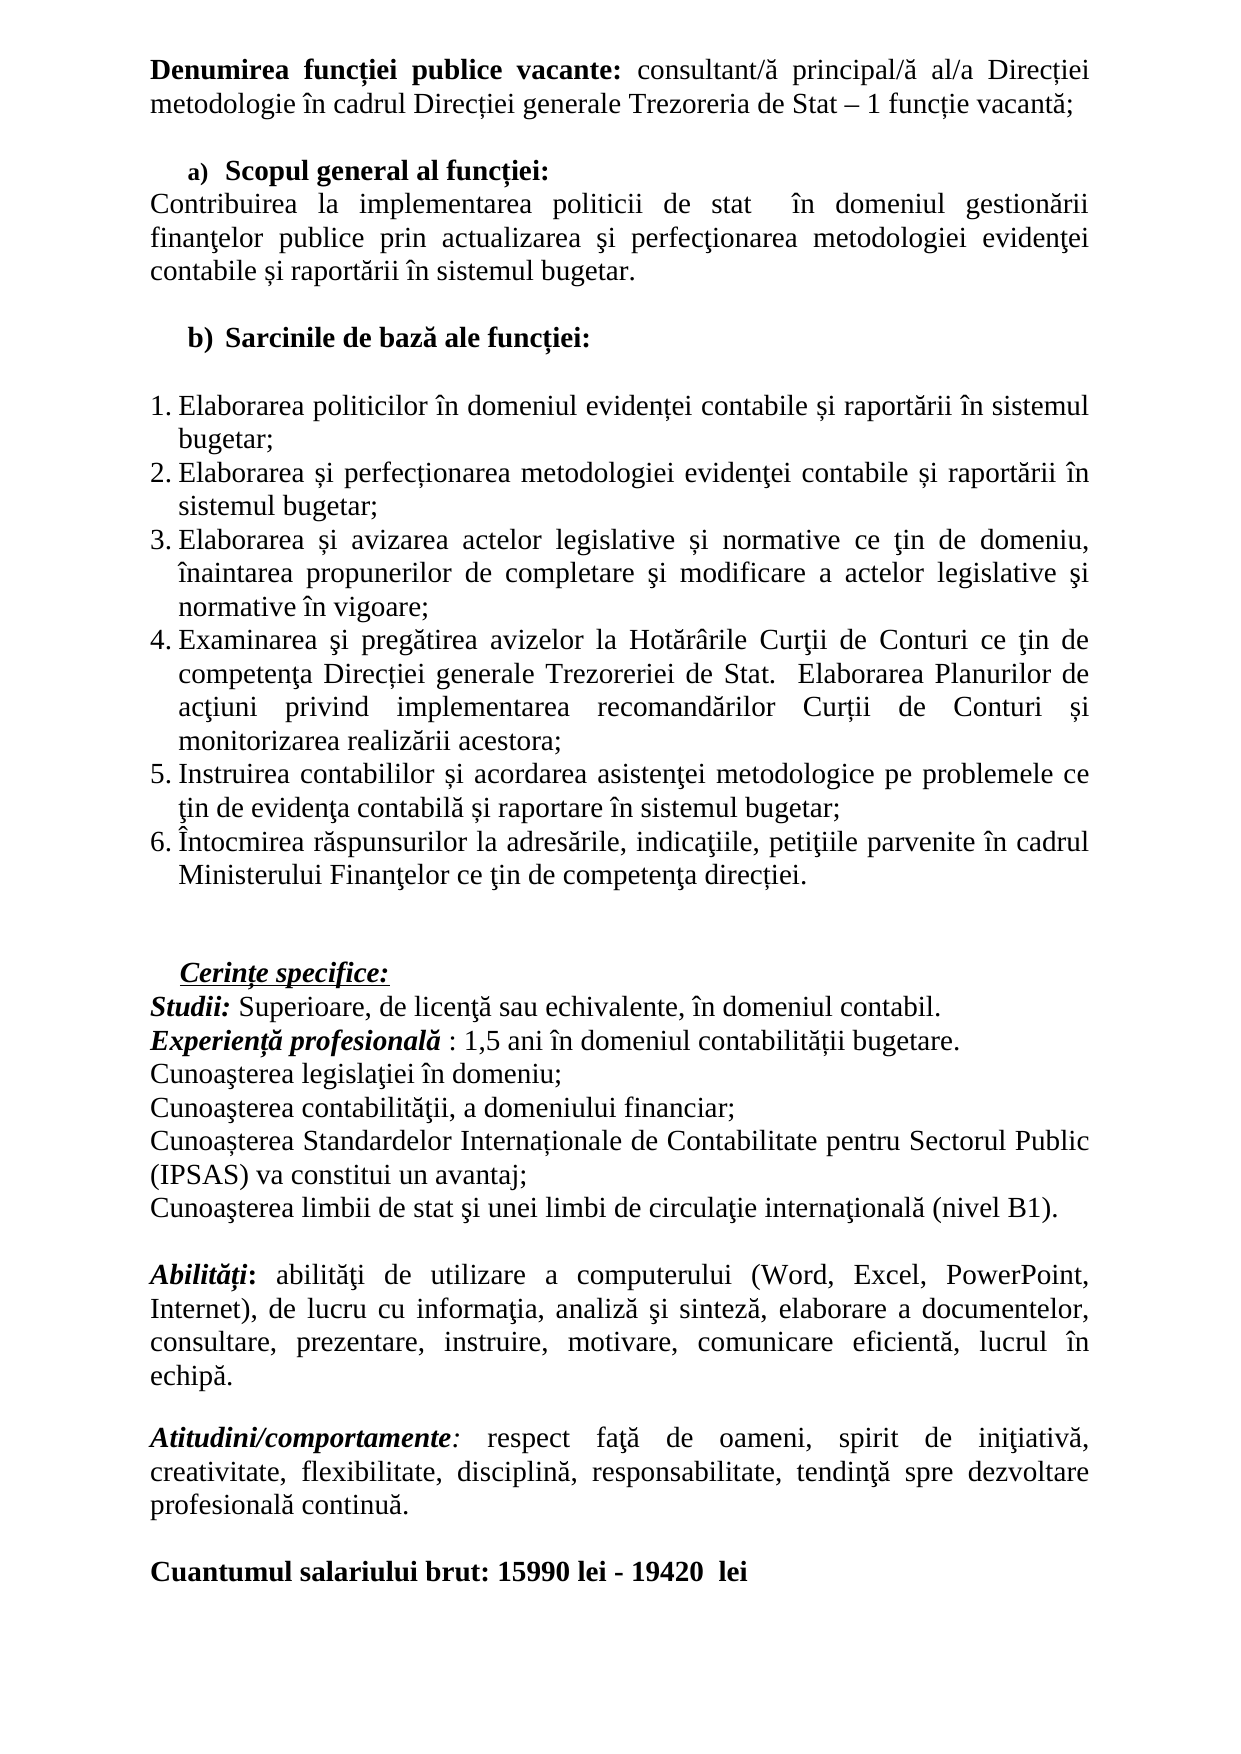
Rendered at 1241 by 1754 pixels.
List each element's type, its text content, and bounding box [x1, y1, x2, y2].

text Abilități: abilităţi de utilizare a computerului (Word, Excel, PowerPoint, Internet), de lucru cu informaţia, analiză şi sinteză, elaborare a documentelor, consultare, prezentare, instruire, motivare, comunicare eficientă, lucrul în echipă. [150, 1257, 1090, 1392]
text Cunoașterea Standardelor Internaționale de Contabilitate pentru Sectorul Public (IPSAS) va constitui un avantaj; [150, 1123, 1090, 1190]
text Atitudini/comportamente: respect faţă de oameni, spirit de iniţiativă, creativitate, flexibilitate, disciplină, responsabilitate, tendinţă spre dezvoltare profesională continuă. [150, 1420, 1090, 1521]
list Scopul general al funcției: [187, 153, 1090, 186]
list Elaborarea și avizarea actelor legislative și normative ce ţin de domeniu, înaintarea propunerilor de completare şi modificare a actelor legislative şi normative în vigoare; [150, 522, 1090, 622]
text Studii: Superioare, de licenţă sau echivalente, în domeniul contabil. [150, 989, 1090, 1023]
text Cuantumul salariului brut: 15990 lei - 19420 lei [150, 1554, 1090, 1588]
list Sarcinile de bază ale funcției: [187, 321, 1090, 354]
list Examinarea şi pregătirea avizelor la Hotărârile Curţii de Conturi ce ţin de competenţa Direcției generale Trezoreriei de Stat. Elaborarea Planurilor de acţiuni privind implementarea recomandărilor Curții de Conturi și monitorizarea realizării acestora; [150, 622, 1090, 757]
text Cerințe specifice: [179, 956, 1090, 989]
list Elaborarea și perfecționarea metodologiei evidenţei contabile și raportării în sistemul bugetar; [150, 455, 1090, 522]
list Întocmirea răspunsurilor la adresările, indicaţiile, petiţiile parvenite în cadrul Ministerului Finanţelor ce ţin de competenţa direcției. [150, 824, 1090, 891]
list Instruirea contabililor și acordarea asistenţei metodologice pe problemele ce ţin de evidenţa contabilă și raportare în sistemul bugetar; [150, 757, 1090, 824]
text Experiență profesională : 1,5 ani în domeniul contabilității bugetare. [150, 1023, 1090, 1056]
list Elaborarea politicilor în domeniul evidenței contabile și raportării în sistemul bugetar; [150, 388, 1090, 455]
text Cunoaşterea limbii de stat şi unei limbi de circulaţie internaţională (nivel B1). [150, 1190, 1090, 1224]
text Cunoaşterea contabilităţii, a domeniului financiar; [150, 1090, 1090, 1123]
text Cunoaşterea legislaţiei în domeniu; [150, 1056, 1090, 1090]
text Contribuirea la implementarea politicii de stat în domeniul gestionării finanţelor publice prin actualizarea şi perfecţionarea metodologiei evidenţei contabile și raportării în sistemul bugetar. [150, 186, 1090, 287]
text Denumirea funcției publice vacante: consultant/ă principal/ă al/a Direcției metodologie în cadrul Direcției generale Trezoreria de Stat – 1 funcție vacantă; [150, 52, 1090, 119]
